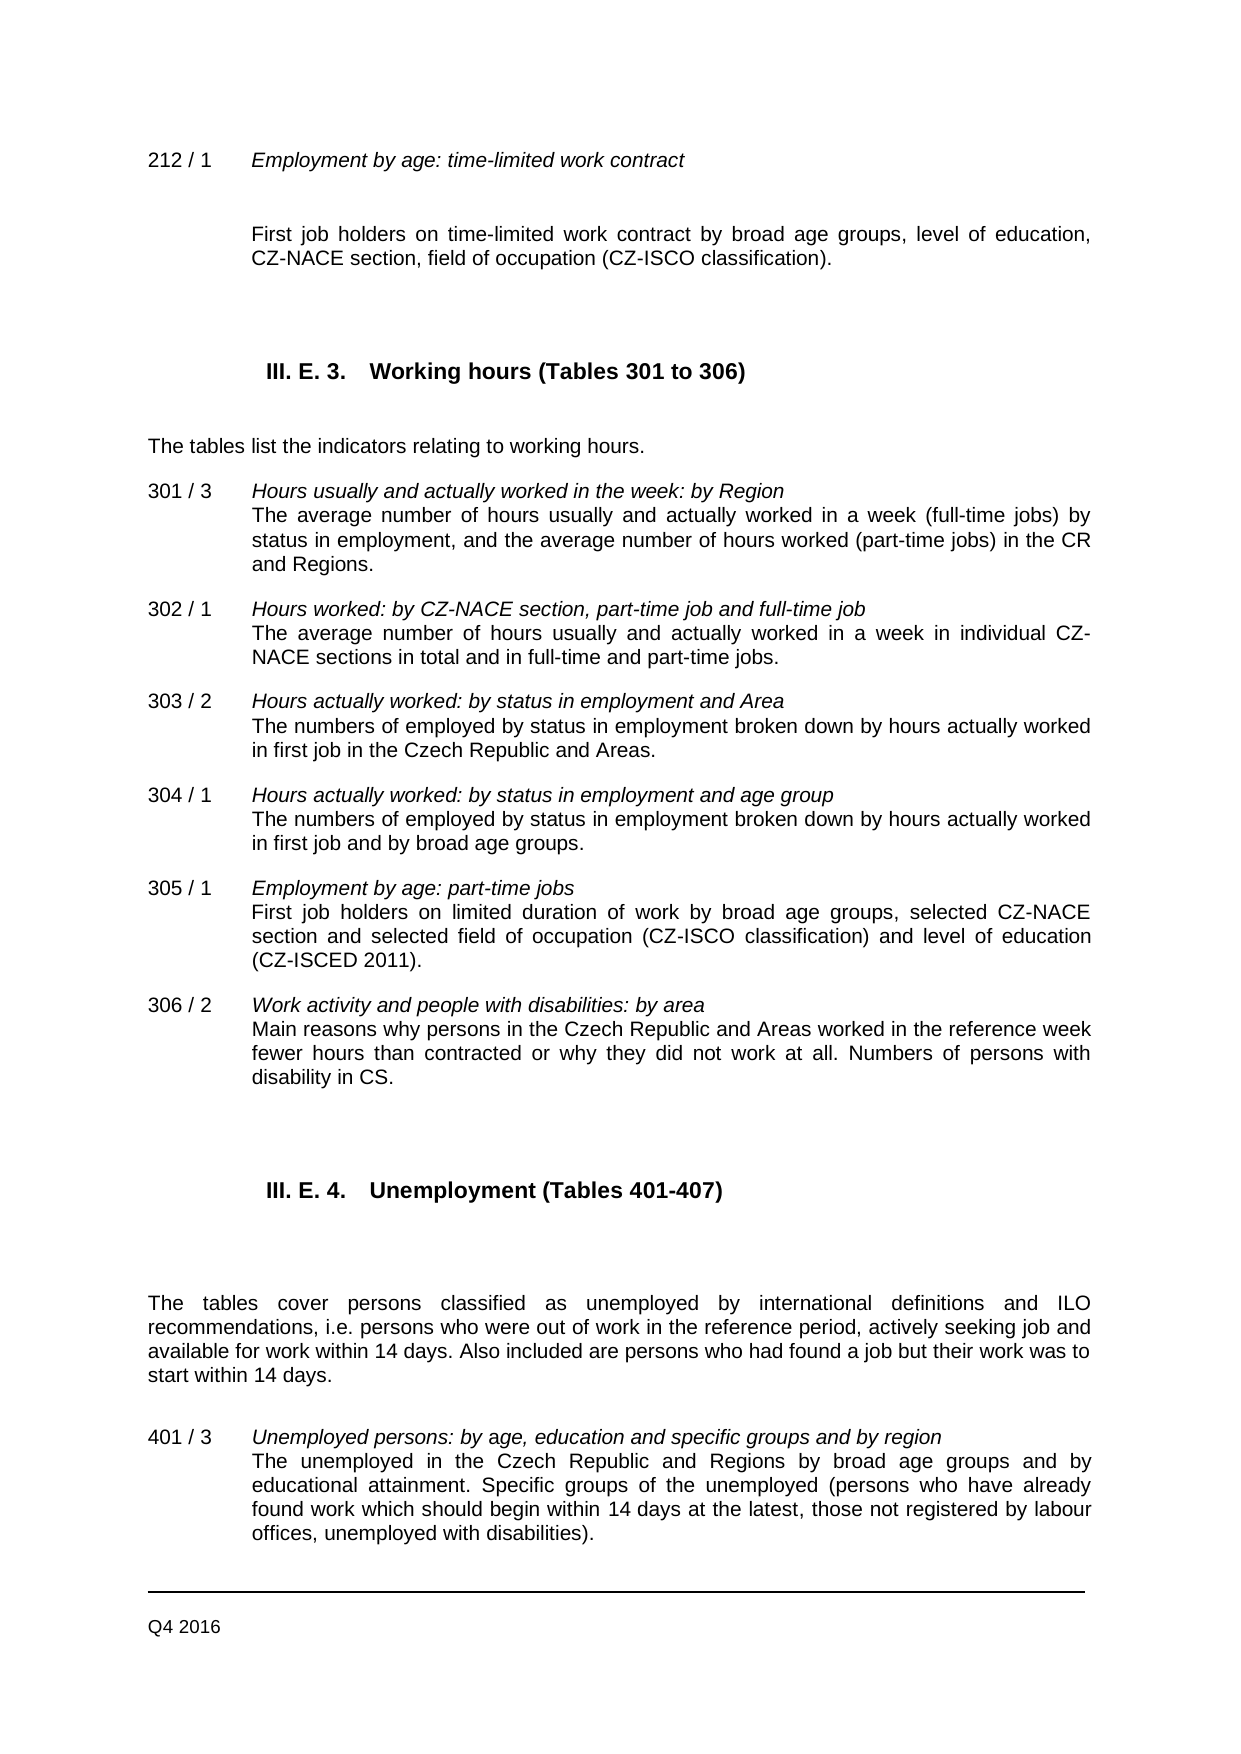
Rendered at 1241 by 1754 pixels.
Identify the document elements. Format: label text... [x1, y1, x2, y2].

text 303 / 2 Hours actually worked: by status in employment and Area [148, 689, 1092, 713]
text Main reasons why persons in the Czech Republic and Areas worked in the reference week fewer hours than contracted or why they did not work at all. Numbers of persons with disability in CS. [252, 1017, 1092, 1089]
text The tables cover persons classified as unemployed by international definitions and ILO recommendations, i.e. persons who were out of work in the reference period, actively seeking job and available for work within 14 days. Also included are persons who had found a job but their work was to start within 14 days. [148, 1291, 1092, 1387]
text First job holders on limited duration of work by broad age groups, selected CZ-NACE section and selected field of occupation (CZ-ISCO classification) and level of education (CZ-ISCED 2011). [251, 899, 1092, 972]
text 401 / 3 Unemployed persons: by age, education and specific groups and by region [148, 1425, 1092, 1449]
text The unemployed in the Czech Republic and Regions by broad age groups and by educational attainment. Specific groups of the unemployed (persons who have already found work which should begin within 14 days at the latest, those not registered by labour offices, unemployed with disabilities). [148, 1449, 1092, 1545]
text The numbers of employed by status in employment broken down by hours actually worked in first job and by broad age groups. [252, 807, 1092, 855]
text 306 / 2 Work activity and people with disabilities: by area [148, 993, 1092, 1017]
text 302 / 1 Hours worked: by CZ-NACE section, part-time job and full-time job [148, 596, 1092, 621]
text The average number of hours usually and actually worked in a week in individual CZ-NACE sections in total and in full-time and part-time jobs. [252, 621, 1092, 669]
text First job holders on time-limited work contract by broad age groups, level of education, CZ-NACE section, field of occupation (CZ-ISCO classification). [251, 222, 1092, 270]
text 301 / 3 Hours usually and actually worked in the week: by Region [148, 479, 1092, 503]
text The tables list the indicators relating to working hours. [148, 434, 1092, 458]
text 212 / 1 Employment by age: time-limited work contract [148, 148, 1092, 172]
text 304 / 1 Hours actually worked: by status in employment and age group [148, 782, 1092, 807]
text 305 / 1 Employment by age: part-time jobs [148, 876, 1092, 899]
text The average number of hours usually and actually worked in a week (full-time jobs) by status in employment, and the average number of hours worked (part-time jobs) in the CR and Regions. [252, 503, 1092, 576]
list Working hours (Tables 301 to 306) [148, 357, 1092, 384]
text The numbers of employed by status in employment broken down by hours actually worked in first job in the Czech Republic and Areas. [252, 713, 1092, 762]
list Unemployment (Tables 401-407) [148, 1176, 1092, 1203]
